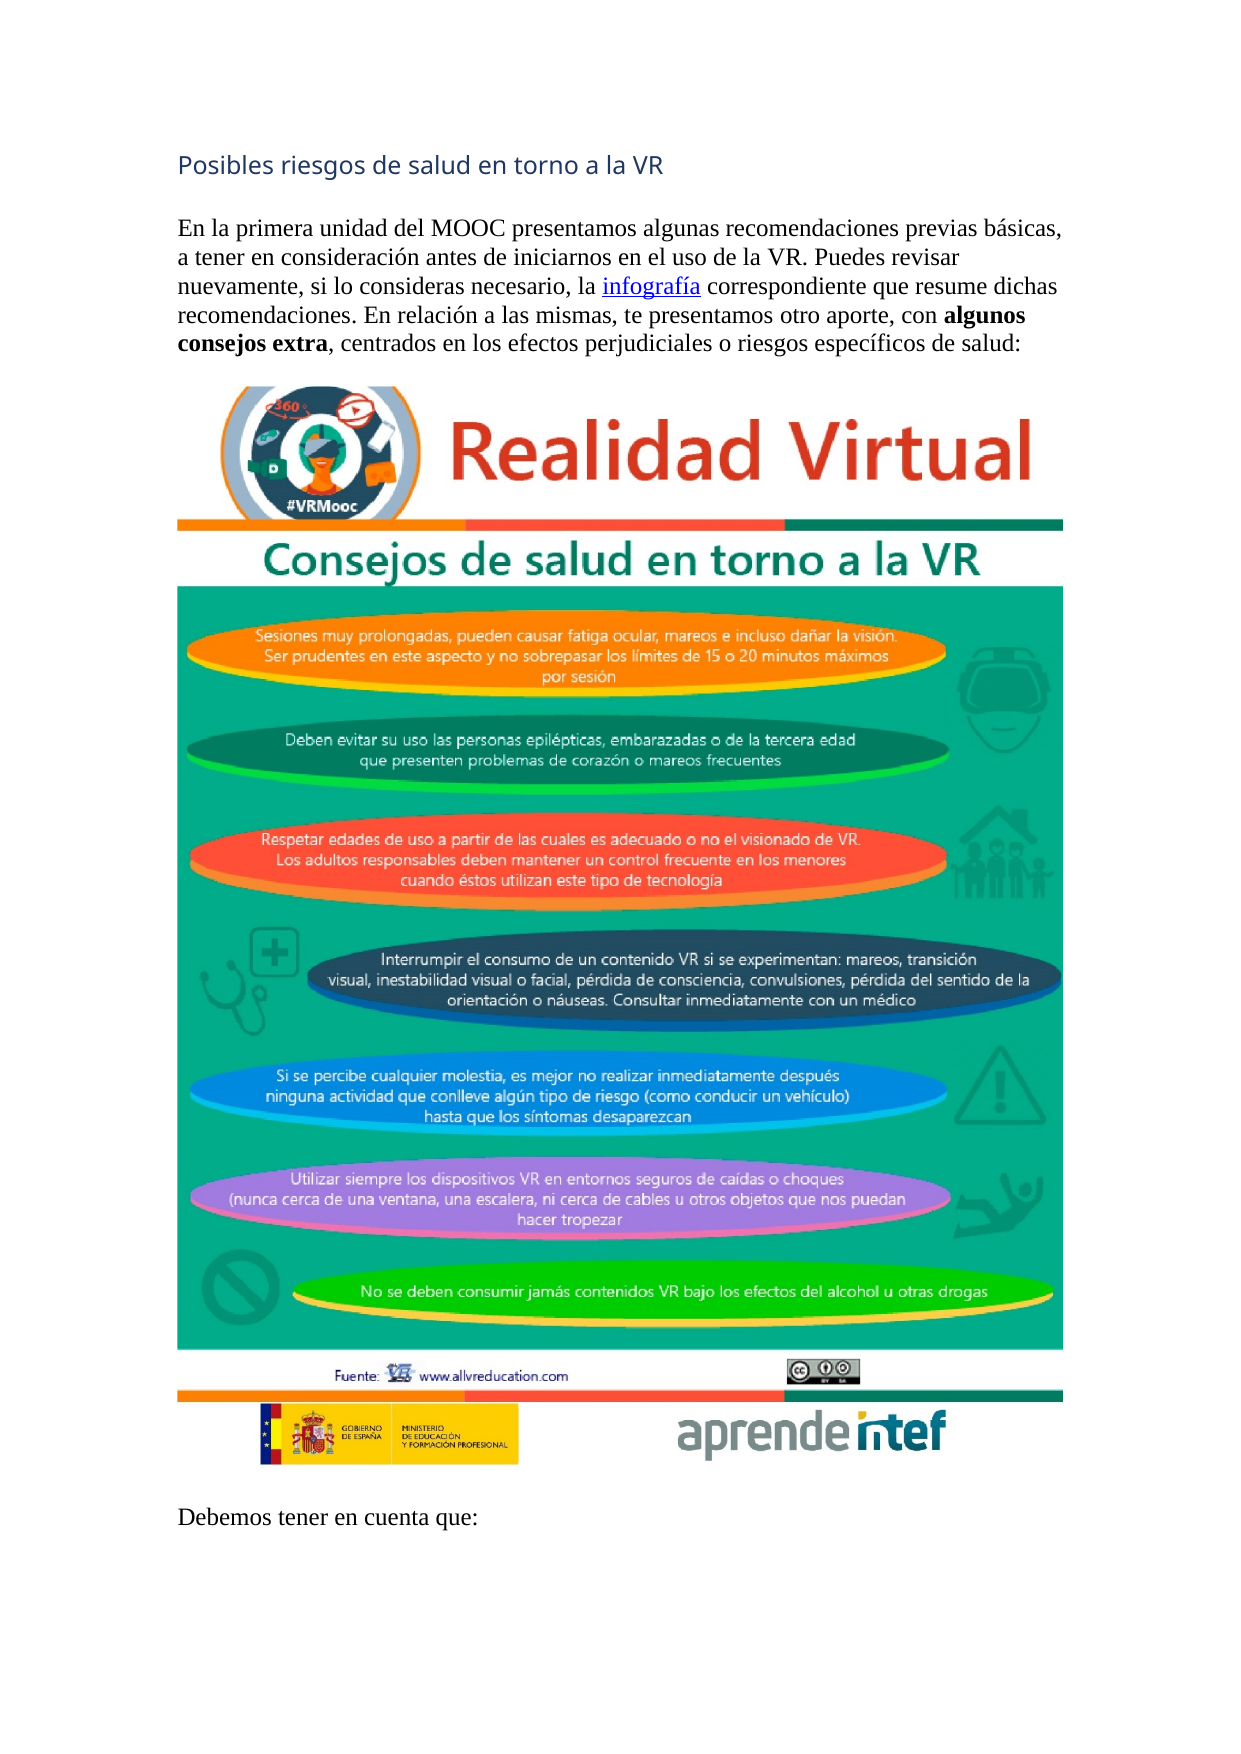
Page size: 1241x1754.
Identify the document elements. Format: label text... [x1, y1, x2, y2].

subtitle Posibles riesgos de salud en torno a la VR [177, 148, 1063, 182]
text Debemos tener en cuenta que: [177, 1502, 1063, 1530]
picture [177, 386, 1063, 1471]
text En la primera unidad del MOOC presentamos algunas recomendaciones previas básicas, a tener en consideración antes de iniciarnos en el uso de la VR. Puedes revisar nuevamente, si lo consideras necesario, la infografía correspondiente que resume dichas recomendaciones. En relación a las mismas, te presentamos otro aporte, con algunos consejos extra, centrados en los efectos perjudiciales o riesgos específicos de salud: [177, 213, 1063, 357]
